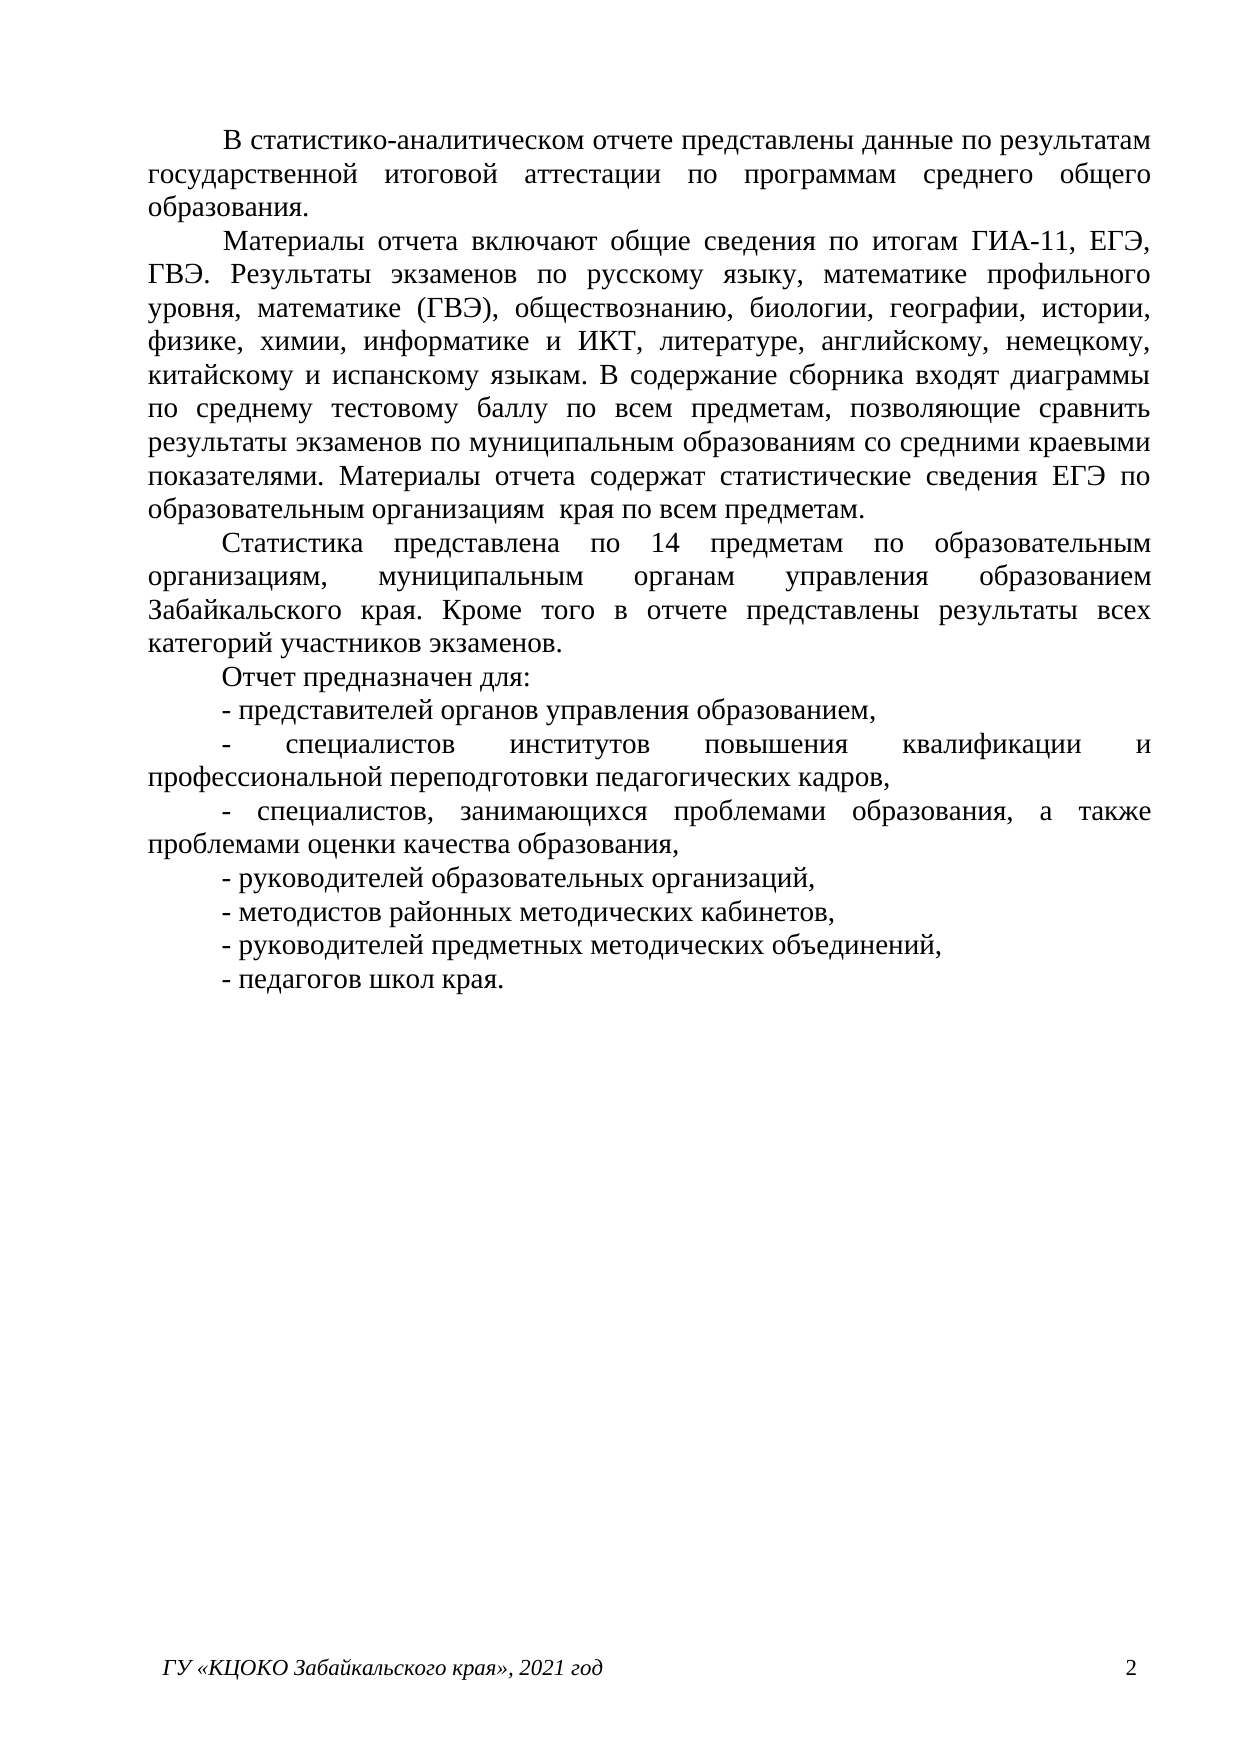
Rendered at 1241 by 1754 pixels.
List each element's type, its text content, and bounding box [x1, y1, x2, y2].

text Отчет предназначен для: [148, 659, 1152, 692]
text - представителей органов управления образованием, [148, 692, 1152, 726]
text Материалы отчета включают общие сведения по итогам ГИА-11, ЕГЭ, ГВЭ. Результаты экзаменов по русскому языку, математике профильного уровня, математике (ГВЭ), обществознанию, биологии, географии, истории, физике, химии, информатике и ИКТ, литературе, английскому, немецкому, китайскому и испанскому языкам. В содержание сборника входят диаграммы по среднему тестовому баллу по всем предметам, позволяющие сравнить результаты экзаменов по муниципальным образованиям со средними краевыми показателями. Материалы отчета содержат статистические сведения ЕГЭ по образовательным организациям края по всем предметам. [148, 223, 1152, 525]
text Статистика представлена по 14 предметам по образовательным организациям, муниципальным органам управления образованием Забайкальского края. Кроме того в отчете представлены результаты всех категорий участников экзаменов. [148, 525, 1152, 659]
text - педагогов школ края. [148, 961, 1152, 994]
text - специалистов институтов повышения квалификации и профессиональной переподготовки педагогических кадров, [148, 726, 1152, 793]
text В статистико-аналитическом отчете представлены данные по результатам государственной итоговой аттестации по программам среднего общего образования. [148, 122, 1152, 223]
text - руководителей предметных методических объединений, [148, 927, 1152, 961]
text - специалистов, занимающихся проблемами образования, а также проблемами оценки качества образования, [148, 793, 1152, 860]
text - руководителей образовательных организаций, [148, 860, 1152, 894]
text - методистов районных методических кабинетов, [148, 894, 1152, 927]
